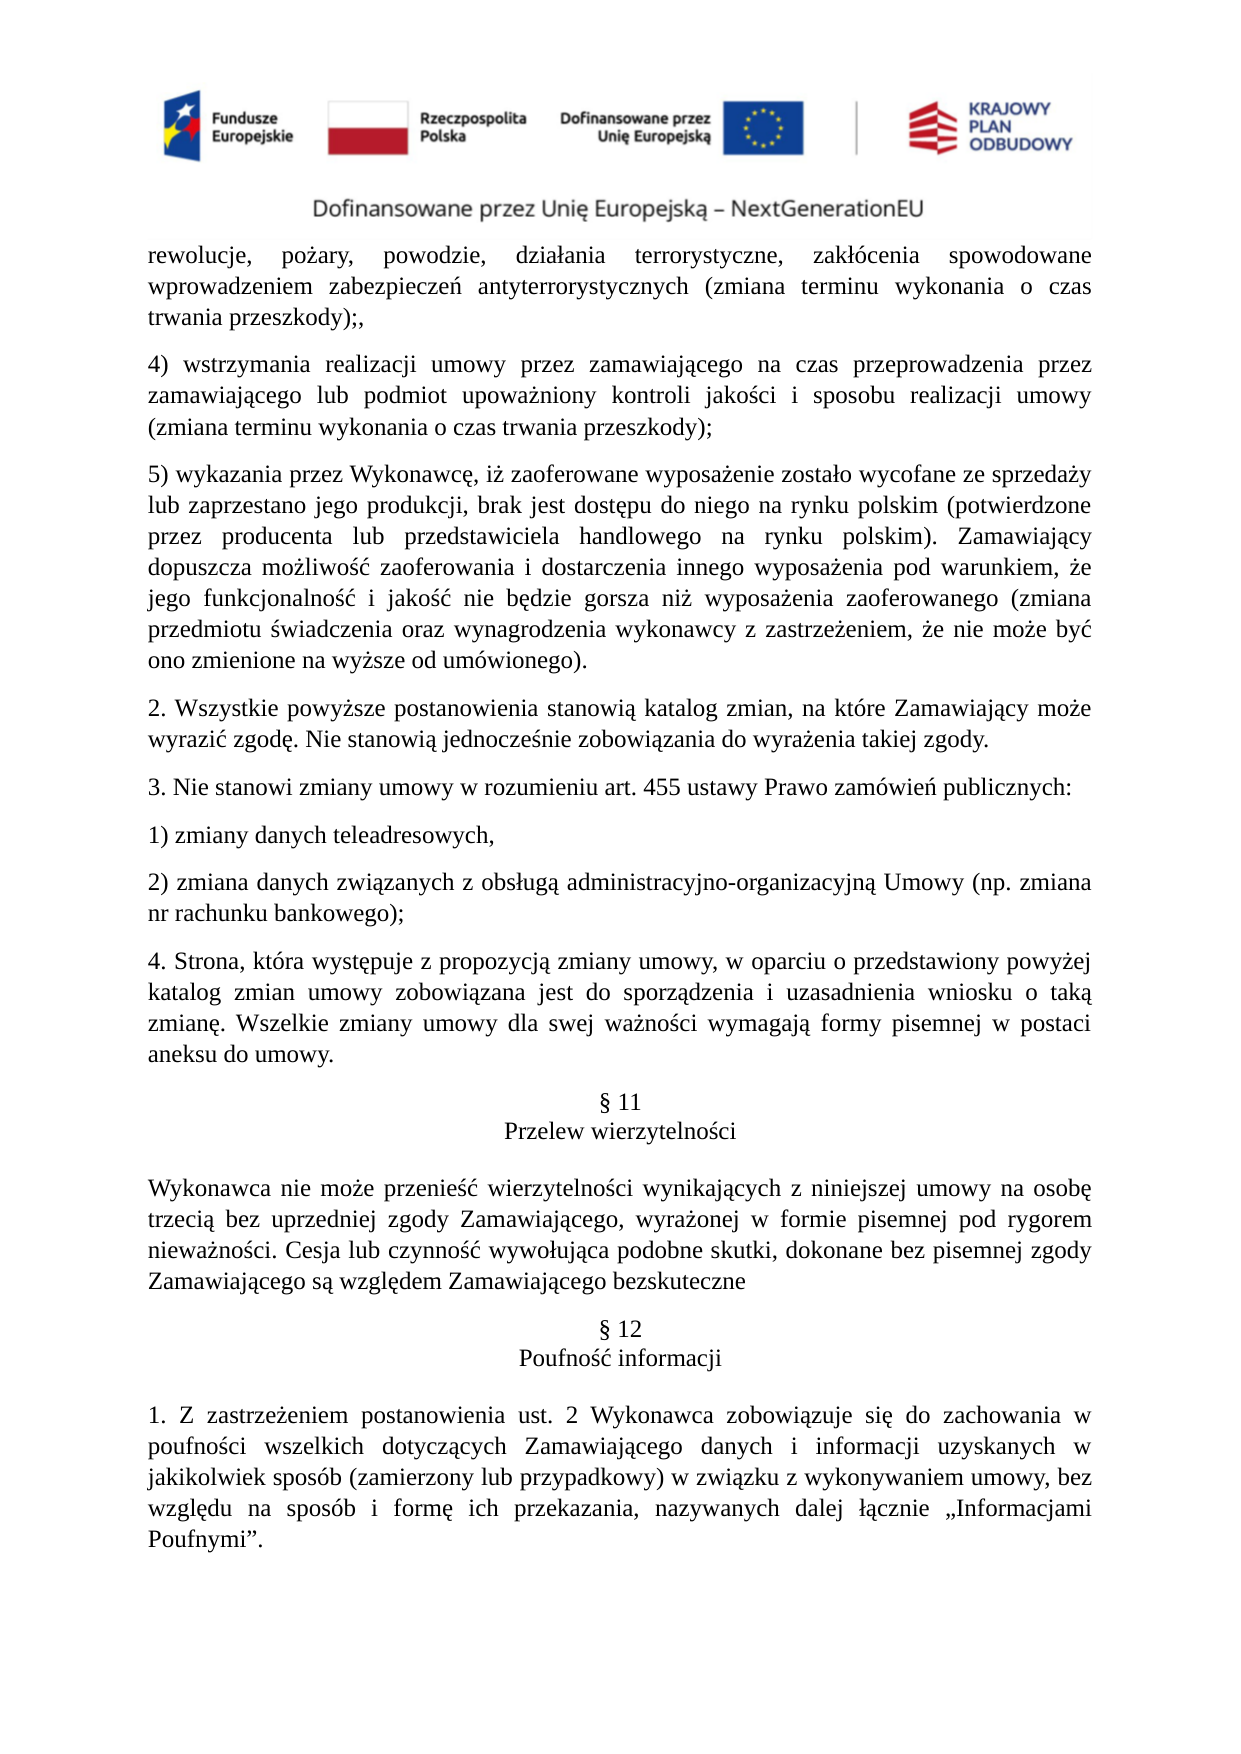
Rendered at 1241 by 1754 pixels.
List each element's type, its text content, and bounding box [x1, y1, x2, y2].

text Przelew wierzytelności [148, 1116, 1093, 1144]
text § 11 [148, 1087, 1093, 1116]
text 2. Wszystkie powyższe postanowienia stanowią katalog zmian, na które Zamawiający może wyrazić zgodę. Nie stanowią jednocześnie zobowiązania do wyrażenia takiej zgody. [148, 693, 1093, 753]
picture [147, 73, 1093, 240]
text § 12 [148, 1314, 1093, 1343]
text Wykonawca nie może przenieść wierzytelności wynikających z niniejszej umowy na osobę trzecią bez uprzedniej zgody Zamawiającego, wyrażonej w formie pisemnej pod rygorem nieważności. Cesja lub czynność wywołująca podobne skutki, dokonane bez pisemnej zgody Zamawiającego są względem Zamawiającego bezskuteczne [148, 1173, 1093, 1295]
text 1) zmiany danych teleadresowych, [148, 820, 1093, 848]
text 4) wstrzymania realizacji umowy przez zamawiającego na czas przeprowadzenia przez zamawiającego lub podmiot upoważniony kontroli jakości i sposobu realizacji umowy (zmiana terminu wykonania o czas trwania przeszkody); [148, 349, 1093, 440]
text 2) zmiana danych związanych z obsługą administracyjno-organizacyjną Umowy (np. zmiana nr rachunku bankowego); [148, 867, 1093, 927]
text Poufność informacji [148, 1343, 1093, 1372]
text 4. Strona, która występuje z propozycją zmiany umowy, w oparciu o przedstawiony powyżej katalog zmian umowy zobowiązana jest do sporządzenia i uzasadnienia wniosku o taką zmianę. Wszelkie zmiany umowy dla swej ważności wymagają formy pisemnej w postaci aneksu do umowy. [148, 946, 1093, 1068]
text 1. Z zastrzeżeniem postanowienia ust. 2 Wykonawca zobowiązuje się do zachowania w poufności wszelkich dotyczących Zamawiającego danych i informacji uzyskanych w jakikolwiek sposób (zamierzony lub przypadkowy) w związku z wykonywaniem umowy, bez względu na sposób i formę ich przekazania, nazywanych dalej łącznie „Informacjami Poufnymi”. [148, 1400, 1093, 1553]
text 5) wykazania przez Wykonawcę, iż zaoferowane wyposażenie zostało wycofane ze sprzedaży lub zaprzestano jego produkcji, brak jest dostępu do niego na rynku polskim (potwierdzone przez producenta lub przedstawiciela handlowego na rynku polskim). Zamawiający dopuszcza możliwość zaoferowania i dostarczenia innego wyposażenia pod warunkiem, że jego funkcjonalność i jakość nie będzie gorsza niż wyposażenia zaoferowanego (zmiana przedmiotu świadczenia oraz wynagrodzenia wykonawcy z zastrzeżeniem, że nie może być ono zmienione na wyższe od umówionego). [148, 459, 1093, 674]
text 3. Nie stanowi zmiany umowy w rozumieniu art. 455 ustawy Prawo zamówień publicznych: [148, 772, 1093, 801]
